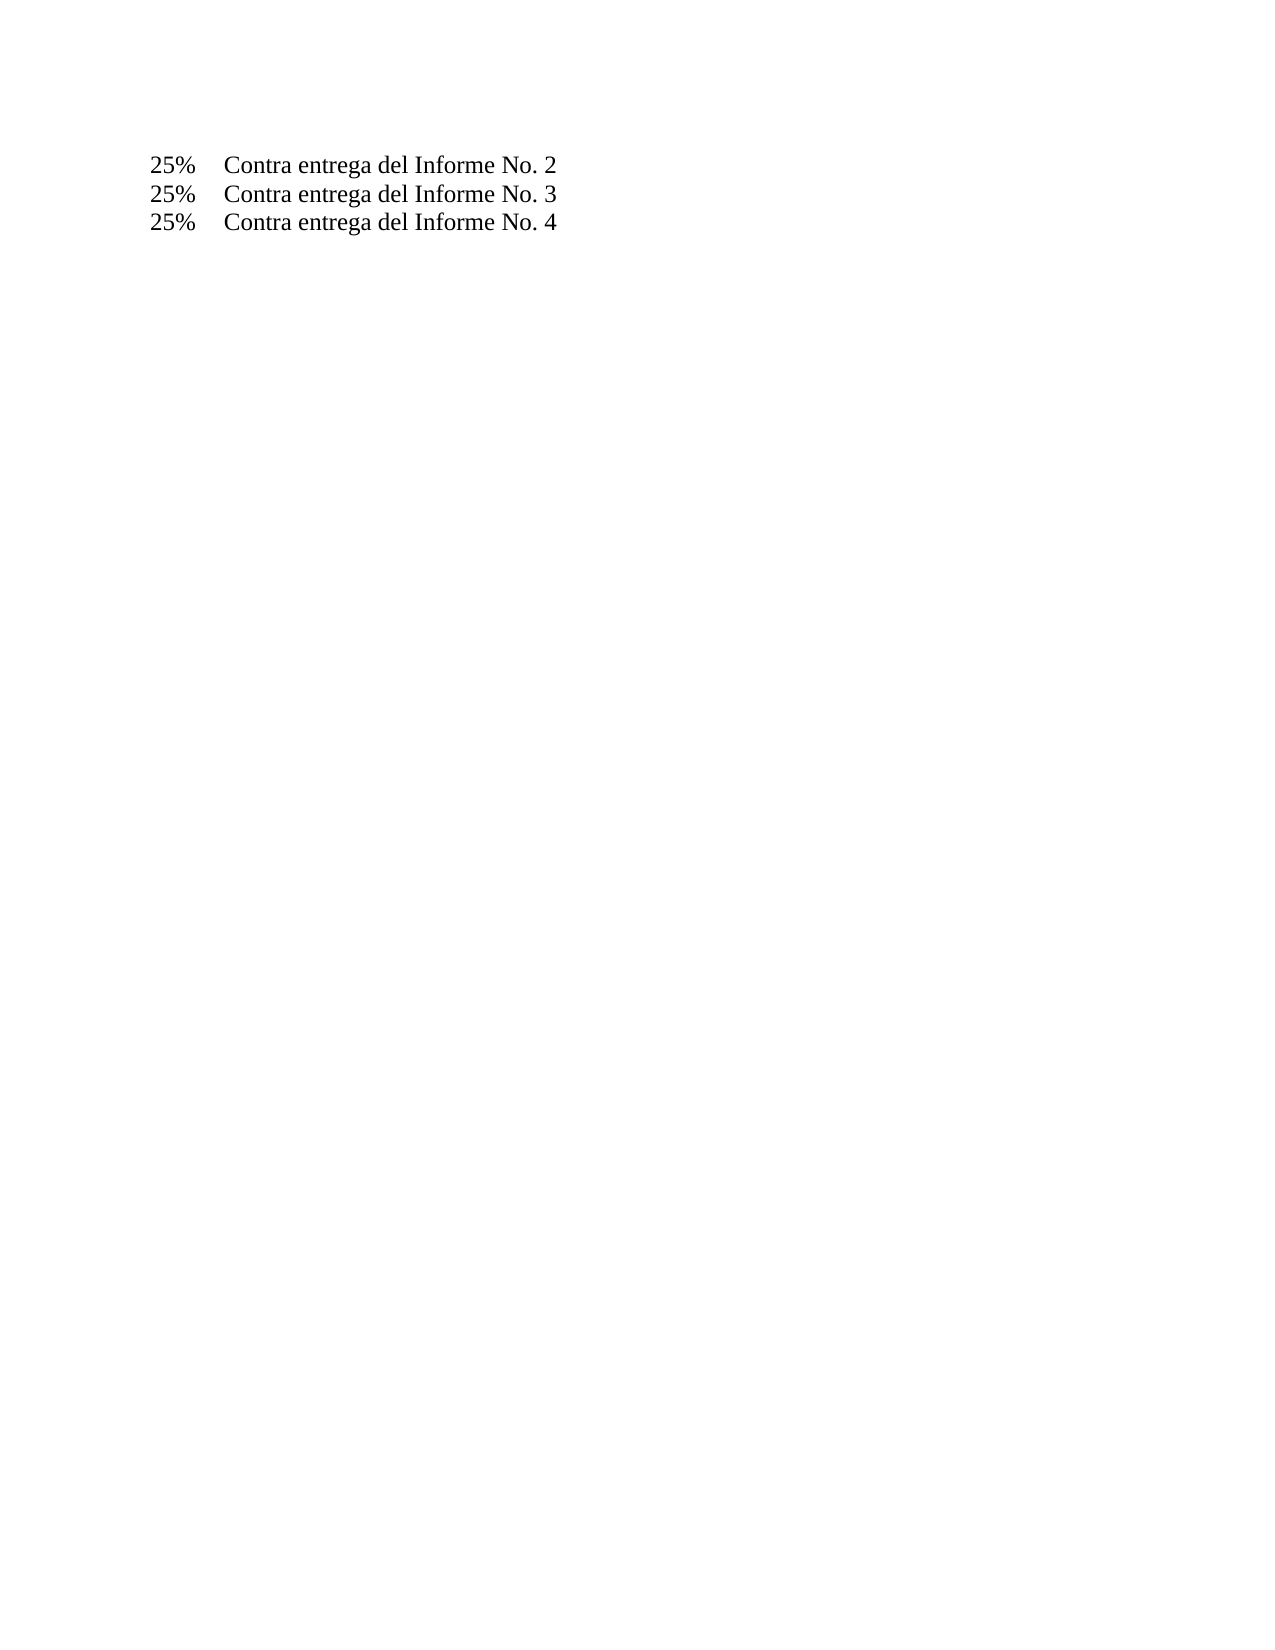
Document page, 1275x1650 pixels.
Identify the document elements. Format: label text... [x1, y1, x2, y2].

text 25% Contra entrega del Informe No. 4 [150, 207, 1121, 236]
text 25% Contra entrega del Informe No. 3 [150, 179, 1121, 207]
text 25% Contra entrega del Informe No. 2 [150, 150, 1121, 179]
